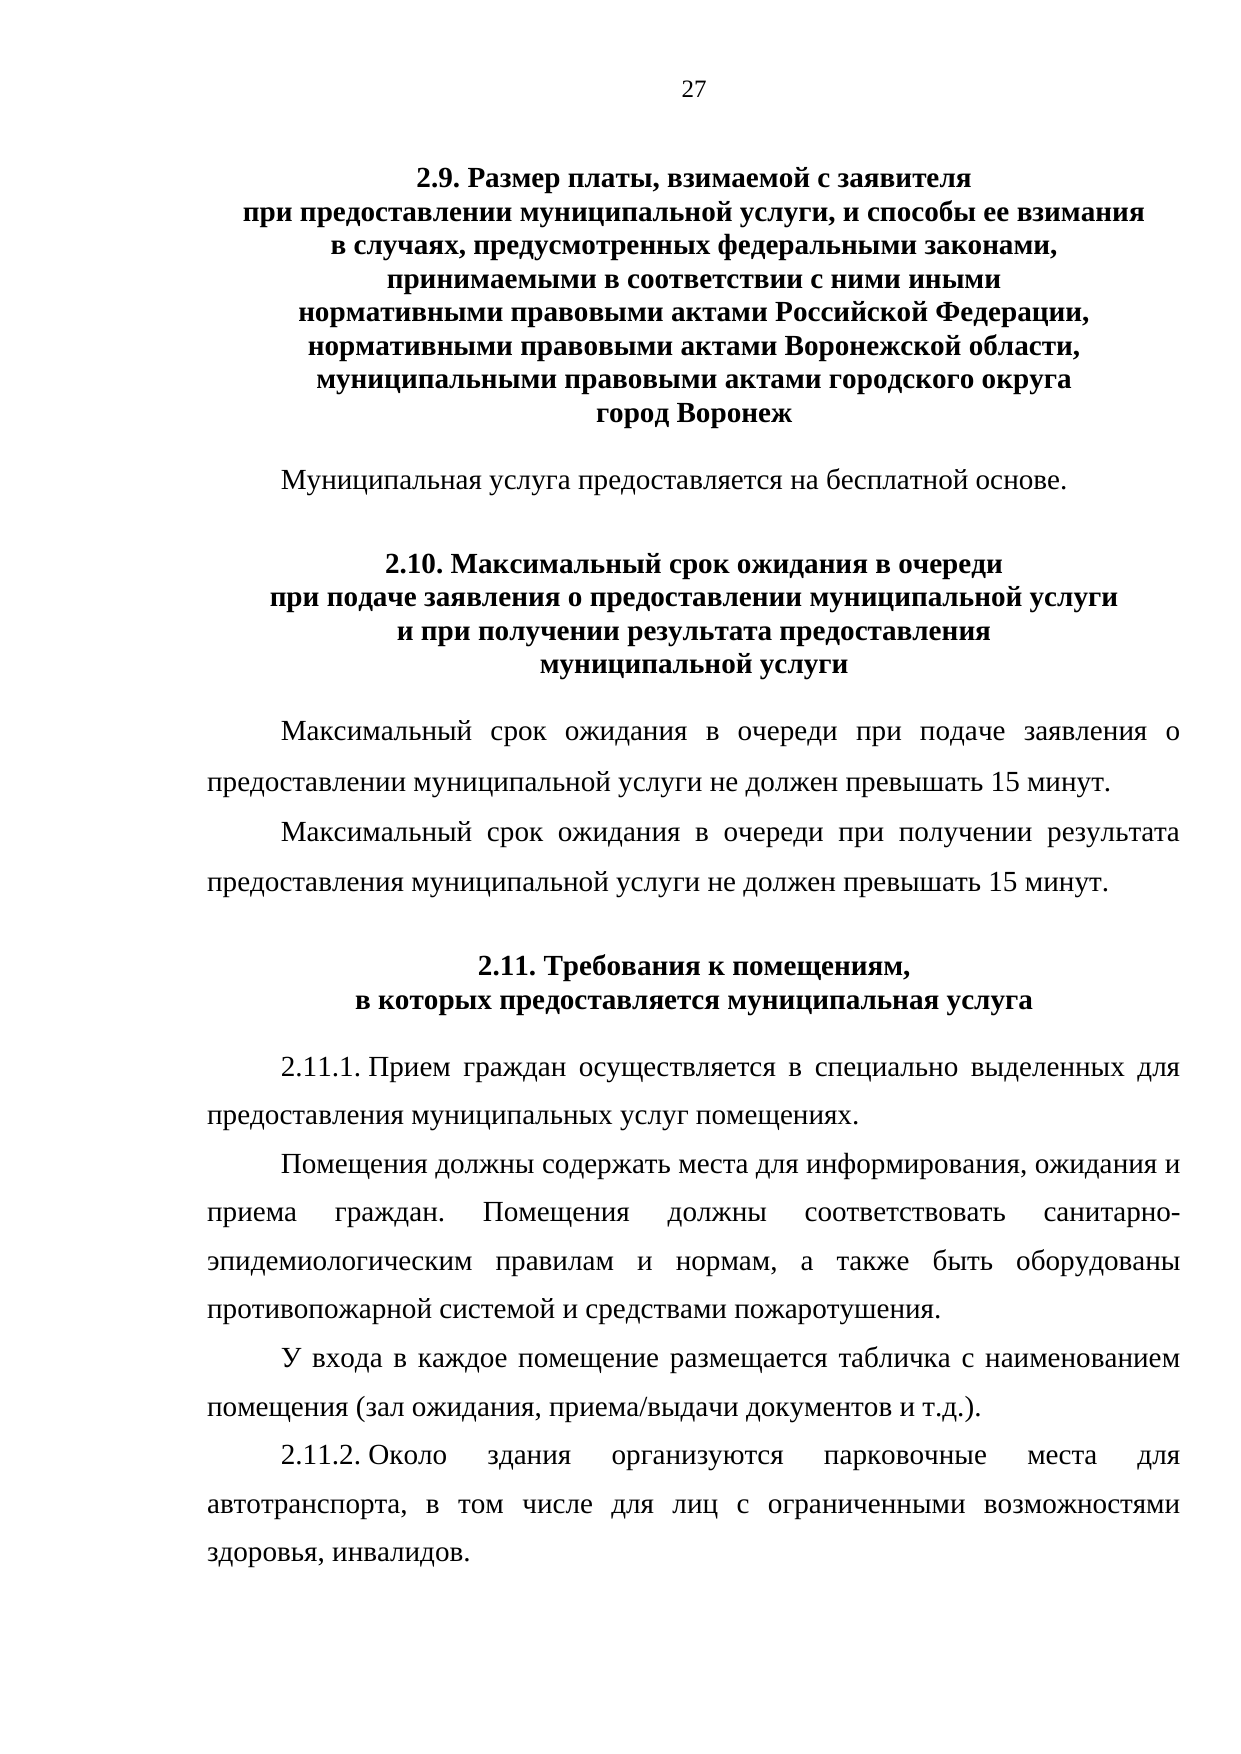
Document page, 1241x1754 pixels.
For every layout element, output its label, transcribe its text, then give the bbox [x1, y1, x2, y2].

text У входа в каждое помещение размещается табличка с наименованием помещения (зал ожидания, приема/выдачи документов и т.д.). [207, 1340, 1181, 1422]
text 2.10. Максимальный срок ожидания в очереди [207, 546, 1181, 579]
text город Воронеж [207, 395, 1181, 428]
text при подаче заявления о предоставлении муниципальной услуги [207, 579, 1181, 613]
text 2.11.1. Прием граждан осуществляется в специально выделенных для предоставления муниципальных услуг помещениях. [207, 1049, 1181, 1131]
text 2.9. Размер платы, взимаемой с заявителя [207, 160, 1181, 194]
text при предоставлении муниципальной услуги, и способы ее взимания [207, 194, 1181, 227]
text Максимальный срок ожидания в очереди при подаче заявления о предоставлении муниципальной услуги не должен превышать 15 минут. [207, 713, 1181, 797]
text в случаях, предусмотренных федеральными законами, [207, 227, 1181, 261]
text муниципальной услуги [207, 646, 1181, 680]
text Муниципальная услуга предоставляется на бесплатной основе. [207, 462, 1181, 496]
text Помещения должны содержать места для информирования, ожидания и приема граждан. Помещения должны соответствовать санитарно-эпидемиологическим правилам и нормам, а также быть оборудованы противопожарной системой и средствами пожаротушения. [207, 1146, 1181, 1325]
text нормативными правовыми актами Российской Федерации, нормативными правовыми актами Воронежской области, муниципальными правовыми актами городского округа [207, 294, 1181, 395]
text Максимальный срок ожидания в очереди при получении результата предоставления муниципальной услуги не должен превышать 15 минут. [207, 814, 1181, 898]
text принимаемыми в соответствии с ними иными [207, 261, 1181, 294]
text 2.11. Требования к помещениям, [207, 948, 1181, 982]
text в которых предоставляется муниципальная услуга [207, 982, 1181, 1015]
text и при получении результата предоставления [207, 613, 1181, 646]
text 2.11.2. Около здания организуются парковочные места для автотранспорта, в том числе для лиц с ограниченными возможностями здоровья, инвалидов. [207, 1437, 1181, 1568]
